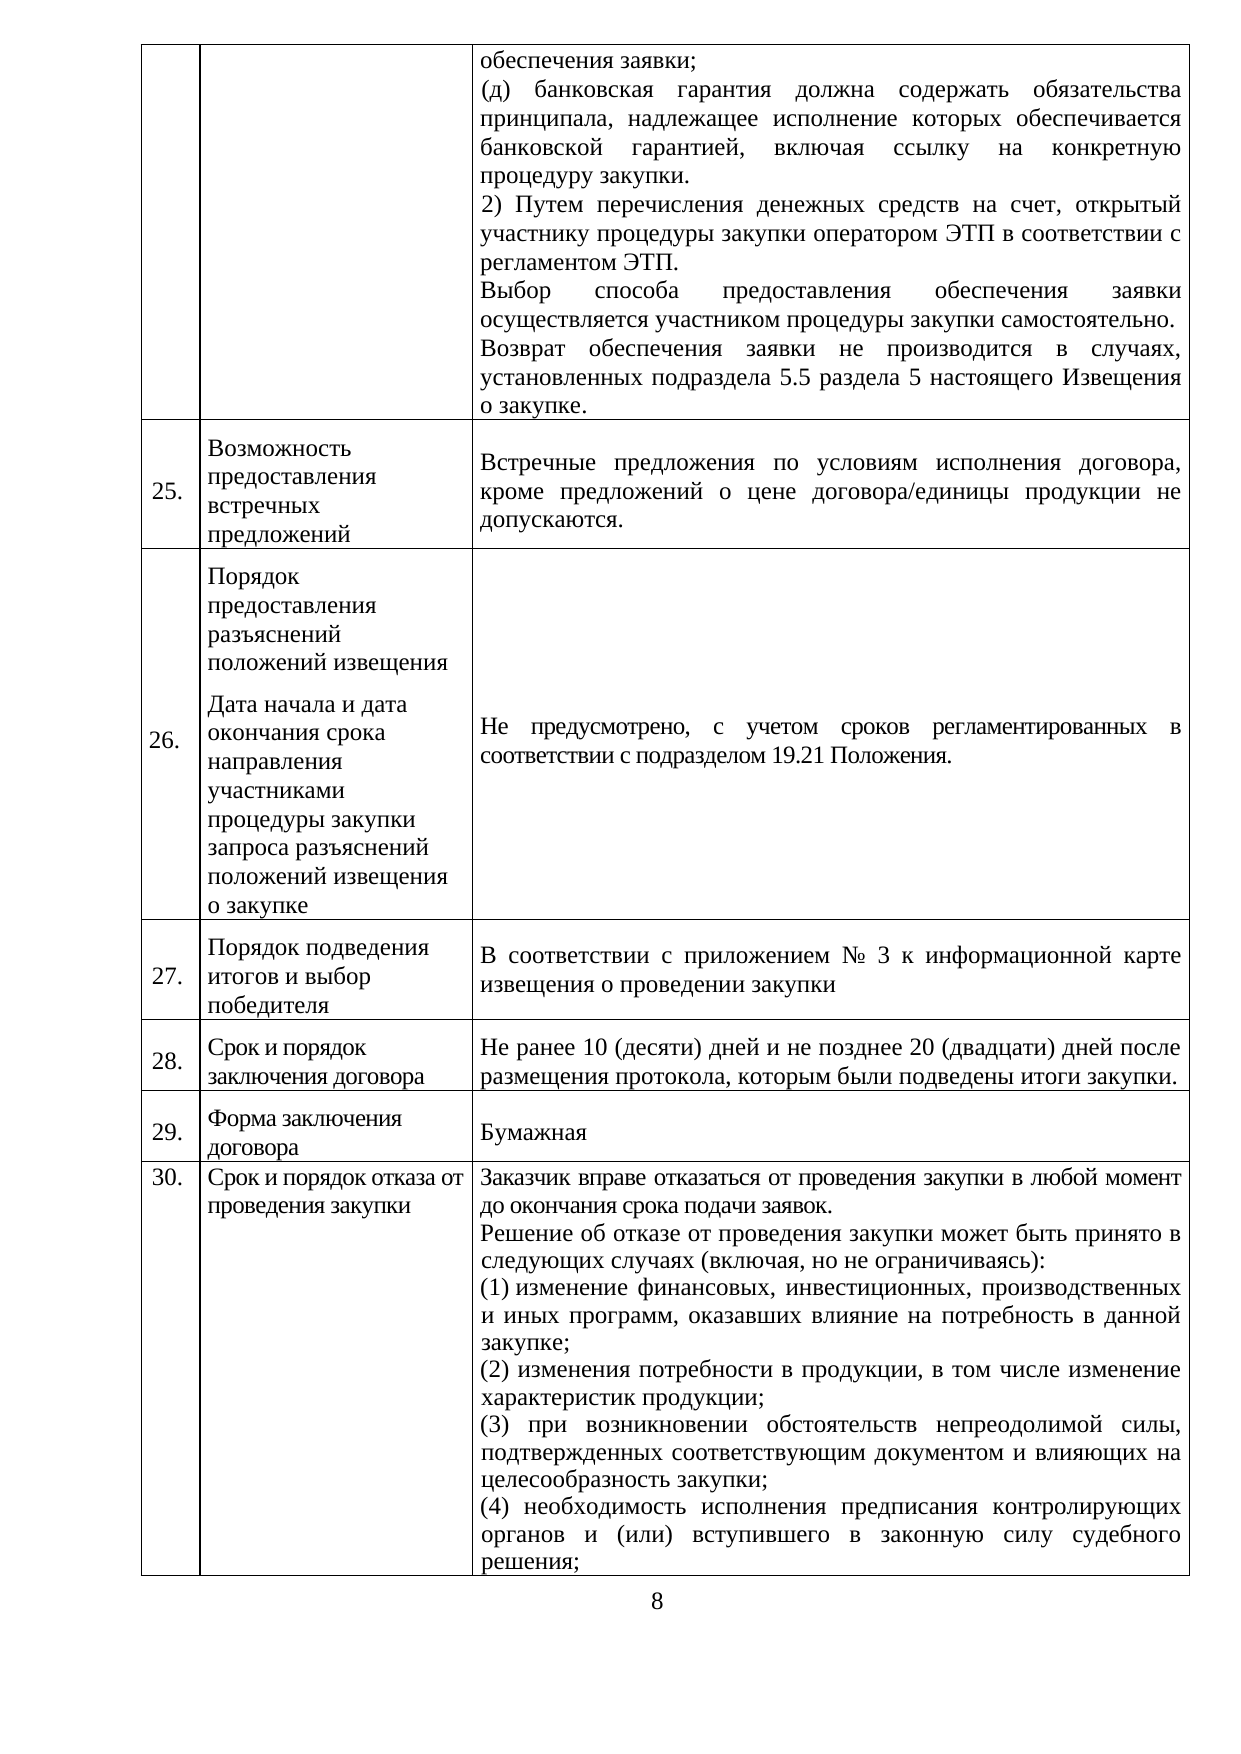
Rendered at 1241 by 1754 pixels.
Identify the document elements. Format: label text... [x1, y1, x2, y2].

table_cell Порядок подведения итогов и выбор победителя [201, 920, 472, 1018]
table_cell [201, 45, 472, 419]
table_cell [201, 1162, 472, 1575]
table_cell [473, 45, 1189, 419]
table_cell [142, 1091, 199, 1161]
table_cell Возможность предоставления встречных предложений [201, 420, 472, 548]
table_cell Бумажная [473, 1091, 1189, 1161]
table_cell [142, 920, 199, 1018]
table_cell [142, 45, 199, 419]
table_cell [473, 1162, 1189, 1575]
table_cell Не предусмотрено, с учетом сроков регламентированных в соответствии с подразделом 19.21 Положения. [473, 549, 1189, 919]
table_cell Порядок предоставления разъяснений положений извещения Дата начала и дата окончания срока направления участниками процедуры закупки запроса разъяснений положений извещения о закупке [201, 549, 472, 919]
table_cell [142, 1020, 199, 1089]
table_cell Форма заключения договора [201, 1091, 472, 1161]
table_cell Срок и порядок заключения договора [201, 1020, 472, 1089]
table_cell [142, 420, 199, 548]
table_cell [142, 1162, 199, 1575]
table_cell Не ранее 10 (десяти) дней и не позднее 20 (двадцати) дней после размещения протокола, которым были подведены итоги закупки. [473, 1020, 1189, 1089]
table_cell [142, 549, 199, 919]
table_cell В соответствии с приложением № 3 к информационной карте извещения о проведении закупки [473, 920, 1189, 1018]
table_cell Встречные предложения по условиям исполнения договора, кроме предложений о цене договора/единицы продукции не допускаются. [473, 420, 1189, 548]
